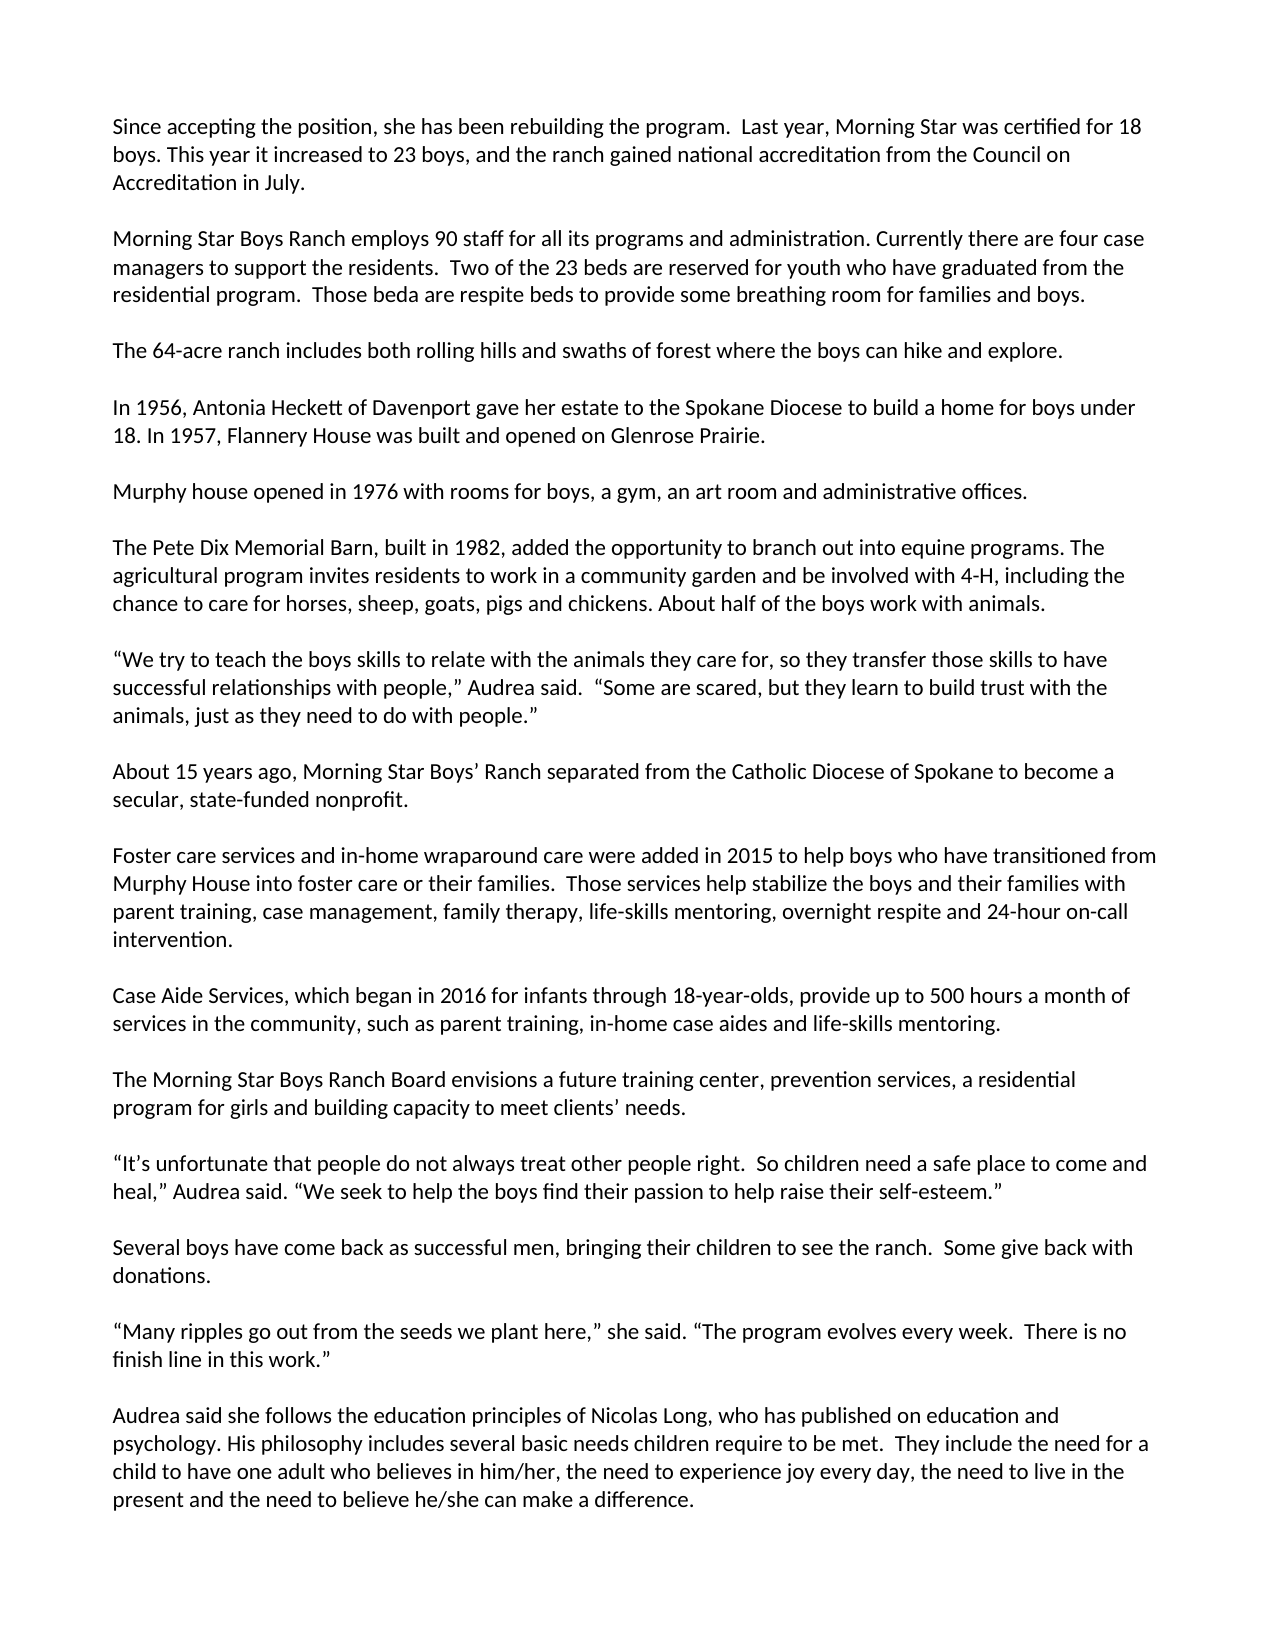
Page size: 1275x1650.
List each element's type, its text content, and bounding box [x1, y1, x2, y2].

text Case Aide Services, which began in 2016 for infants through 18-year-olds, provide up to 500 hours a month of services in the community, such as parent training, in-home case aides and life-skills mentoring. [112, 981, 1162, 1037]
text “It’s unfortunate that people do not always treat other people right. So children need a safe place to come and heal,” Audrea said. “We seek to help the boys find their passion to help raise their self-esteem.” [112, 1149, 1162, 1205]
text Several boys have come back as successful men, bringing their children to see the ranch. Some give back with donations. [112, 1233, 1162, 1289]
text In 1956, Antonia Heckett of Davenport gave her estate to the Spokane Diocese to build a home for boys under 18. In 1957, Flannery House was built and opened on Glenrose Prairie. [112, 393, 1162, 449]
text Since accepting the position, she has been rebuilding the program. Last year, Morning Star was certified for 18 boys. This year it increased to 23 boys, and the ranch gained national accreditation from the Council on Accreditation in July. [112, 112, 1162, 197]
text The 64-acre ranch includes both rolling hills and swaths of forest where the boys can hike and explore. [112, 337, 1162, 365]
text “Many ripples go out from the seeds we plant here,” she said. “The program evolves every week. There is no finish line in this work.” [112, 1317, 1162, 1373]
text Audrea said she follows the education principles of Nicolas Long, who has published on education and psychology. His philosophy includes several basic needs children require to be met. They include the need for a child to have one adult who believes in him/her, the need to experience joy every day, the need to live in the present and the need to believe he/she can make a difference. [112, 1401, 1162, 1513]
text Murphy house opened in 1976 with rooms for boys, a gym, an art room and administrative offices. [112, 477, 1162, 505]
text Morning Star Boys Ranch employs 90 staff for all its programs and administration. Currently there are four case managers to support the residents. Two of the 23 beds are reserved for youth who have graduated from the residential program. Those beda are respite beds to provide some breathing room for families and boys. [112, 224, 1162, 309]
text About 15 years ago, Morning Star Boys’ Ranch separated from the Catholic Diocese of Spokane to become a secular, state-funded nonprofit. [112, 757, 1162, 813]
text “We try to teach the boys skills to relate with the animals they care for, so they transfer those skills to have successful relationships with people,” Audrea said. “Some are scared, but they learn to build trust with the animals, just as they need to do with people.” [112, 645, 1162, 729]
text The Pete Dix Memorial Barn, built in 1982, added the opportunity to branch out into equine programs. The agricultural program invites residents to work in a community garden and be involved with 4-H, including the chance to care for horses, sheep, goats, pigs and chickens. About half of the boys work with animals. [112, 533, 1162, 617]
text The Morning Star Boys Ranch Board envisions a future training center, prevention services, a residential program for girls and building capacity to meet clients’ needs. [112, 1065, 1162, 1121]
text Foster care services and in-home wraparound care were added in 2015 to help boys who have transitioned from Murphy House into foster care or their families. Those services help stabilize the boys and their families with parent training, case management, family therapy, life-skills mentoring, overnight respite and 24-hour on-call intervention. [112, 841, 1162, 953]
